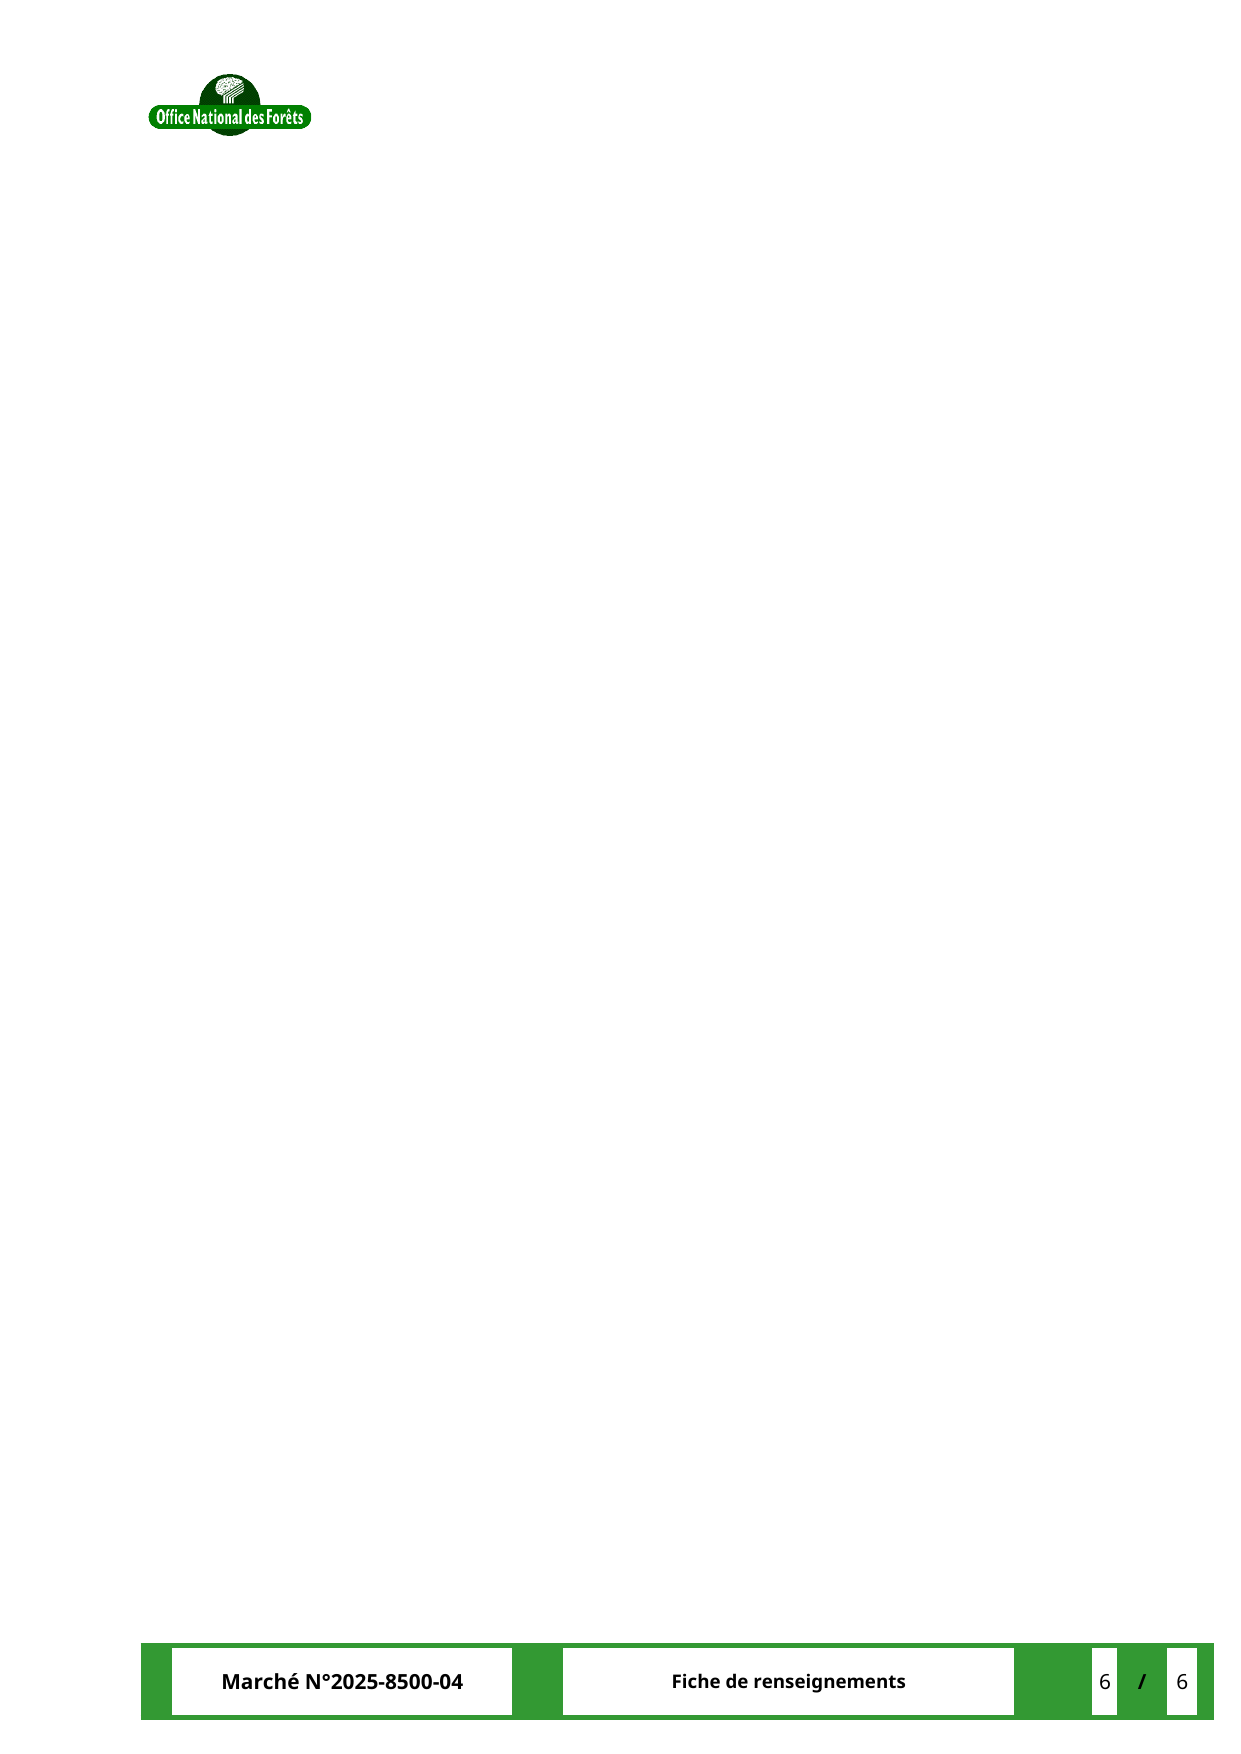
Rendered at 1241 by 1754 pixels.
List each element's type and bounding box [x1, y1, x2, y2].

picture [147, 73, 312, 137]
